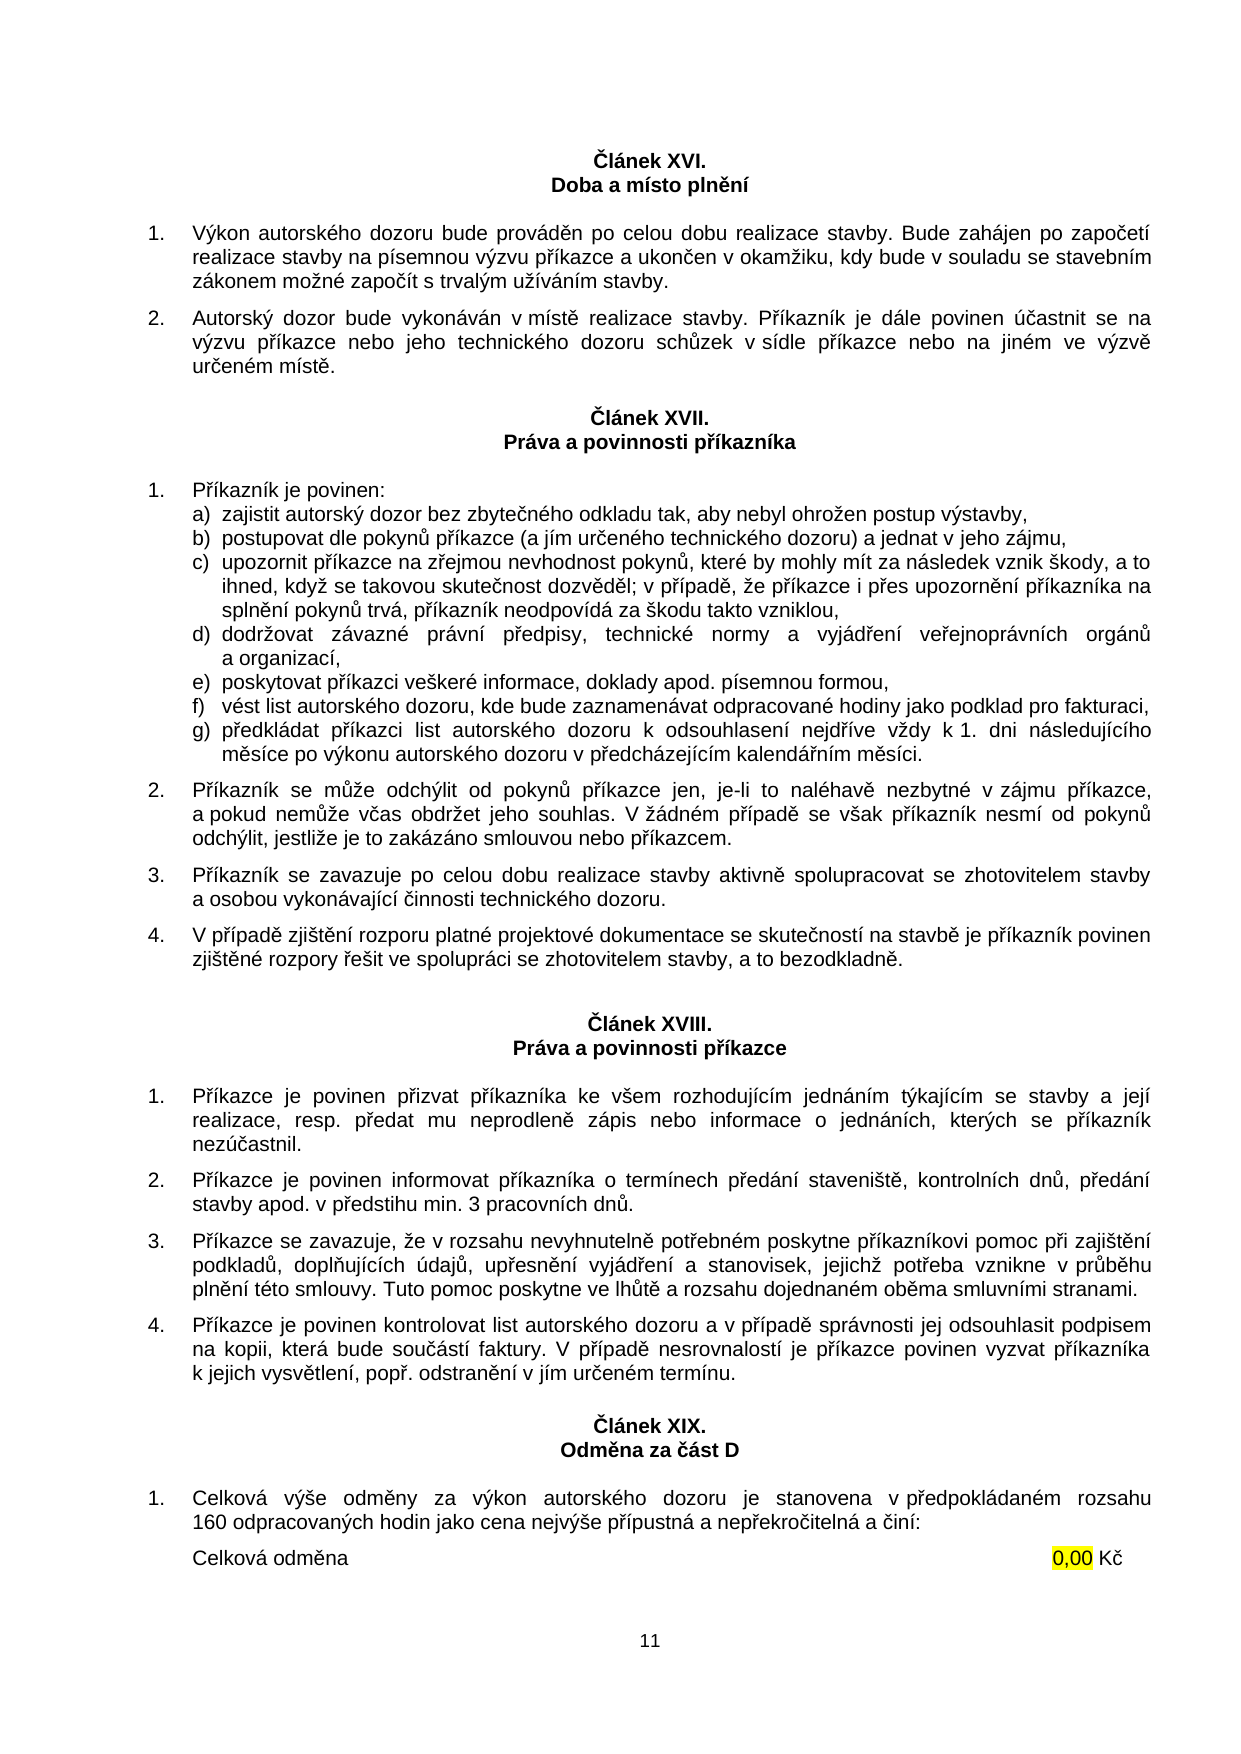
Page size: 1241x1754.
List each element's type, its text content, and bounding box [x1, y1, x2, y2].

list Příkazce je povinen kontrolovat list autorského dozoru a v případě správnosti jej odsouhlasit podpisem na kopii, která bude součástí faktury. V případě nesrovnalostí je příkazce povinen vyzvat příkazníka k jejich vysvětlení, popř. odstranění v jím určeném termínu. [148, 1313, 1152, 1385]
text Celková odměna 0,00 Kč [192, 1546, 1052, 1570]
list poskytovat příkazci veškeré informace, doklady apod. písemnou formou, [192, 670, 1152, 694]
list Příkazce je povinen informovat příkazníka o termínech předání staveniště, kontrolních dnů, předání stavby apod. v předstihu min. 3 pracovních dnů. [148, 1168, 1152, 1216]
list Celková výše odměny za výkon autorského dozoru je stanovena v předpokládaném rozsahu 160 odpracovaných hodin jako cena nejvýše přípustná a nepřekročitelná a činí: [148, 1486, 1152, 1533]
list Autorský dozor bude vykonáván v místě realizace stavby. Příkazník je dále povinen účastnit se na výzvu příkazce nebo jeho technického dozoru schůzek v sídle příkazce nebo na jiném ve výzvě určeném místě. [148, 306, 1152, 377]
text Článek XVIII. [148, 1012, 1152, 1036]
list Výkon autorského dozoru bude prováděn po celou dobu realizace stavby. Bude zahájen po započetí realizace stavby na písemnou výzvu příkazce a ukončen v okamžiku, kdy bude v souladu se stavebním zákonem možné započít s trvalým užíváním stavby. [148, 221, 1152, 293]
list dodržovat závazné právní předpisy, technické normy a vyjádření veřejnoprávních orgánů a organizací, [192, 622, 1152, 670]
list postupovat dle pokynů příkazce (a jím určeného technického dozoru) a jednat v jeho zájmu, [192, 526, 1152, 550]
list Příkazník se zavazuje po celou dobu realizace stavby aktivně spolupracovat se zhotovitelem stavby a osobou vykonávající činnosti technického dozoru. [148, 862, 1152, 910]
list upozornit příkazce na zřejmou nevhodnost pokynů, které by mohly mít za následek vznik škody, a to ihned, když se takovou skutečnost dozvěděl; v případě, že příkazce i přes upozornění příkazníka na splnění pokynů trvá, příkazník neodpovídá za škodu takto vzniklou, [192, 550, 1152, 622]
list zajistit autorský dozor bez zbytečného odkladu tak, aby nebyl ohrožen postup výstavby, [192, 502, 1152, 526]
text Článek XVI. [148, 149, 1152, 173]
text Doba a místo plnění [148, 173, 1152, 197]
list Příkazce je povinen přizvat příkazníka ke všem rozhodujícím jednáním týkajícím se stavby a její realizace, resp. předat mu neprodleně zápis nebo informace o jednáních, kterých se příkazník nezúčastnil. [148, 1084, 1152, 1156]
list vést list autorského dozoru, kde bude zaznamenávat odpracované hodiny jako podklad pro fakturaci, [192, 694, 1152, 718]
list předkládat příkazci list autorského dozoru k odsouhlasení nejdříve vždy k 1. dni následujícího měsíce po výkonu autorského dozoru v předcházejícím kalendářním měsíci. [192, 718, 1152, 766]
text Článek XIX. [148, 1414, 1152, 1438]
text Článek XVII. [148, 406, 1152, 430]
text Celková odměna 0,00 Kč [1093, 1546, 1152, 1570]
text Odměna za část D [148, 1438, 1152, 1462]
text Práva a povinnosti příkazníka [148, 430, 1152, 454]
list Příkazník je povinen: [148, 478, 1152, 502]
text Práva a povinnosti příkazce [148, 1036, 1152, 1060]
list V případě zjištění rozporu platné projektové dokumentace se skutečností na stavbě je příkazník povinen zjištěné rozpory řešit ve spolupráci se zhotovitelem stavby, a to bezodkladně. [148, 923, 1152, 971]
list Příkazník se může odchýlit od pokynů příkazce jen, je-li to naléhavě nezbytné v zájmu příkazce, a pokud nemůže včas obdržet jeho souhlas. V žádném případě se však příkazník nesmí od pokynů odchýlit, jestliže je to zakázáno smlouvou nebo příkazcem. [148, 778, 1152, 850]
list Příkazce se zavazuje, že v rozsahu nevyhnutelně potřebném poskytne příkazníkovi pomoc při zajištění podkladů, doplňujících údajů, upřesnění vyjádření a stanovisek, jejichž potřeba vznikne v průběhu plnění této smlouvy. Tuto pomoc poskytne ve lhůtě a rozsahu dojednaném oběma smluvními stranami. [148, 1229, 1152, 1301]
